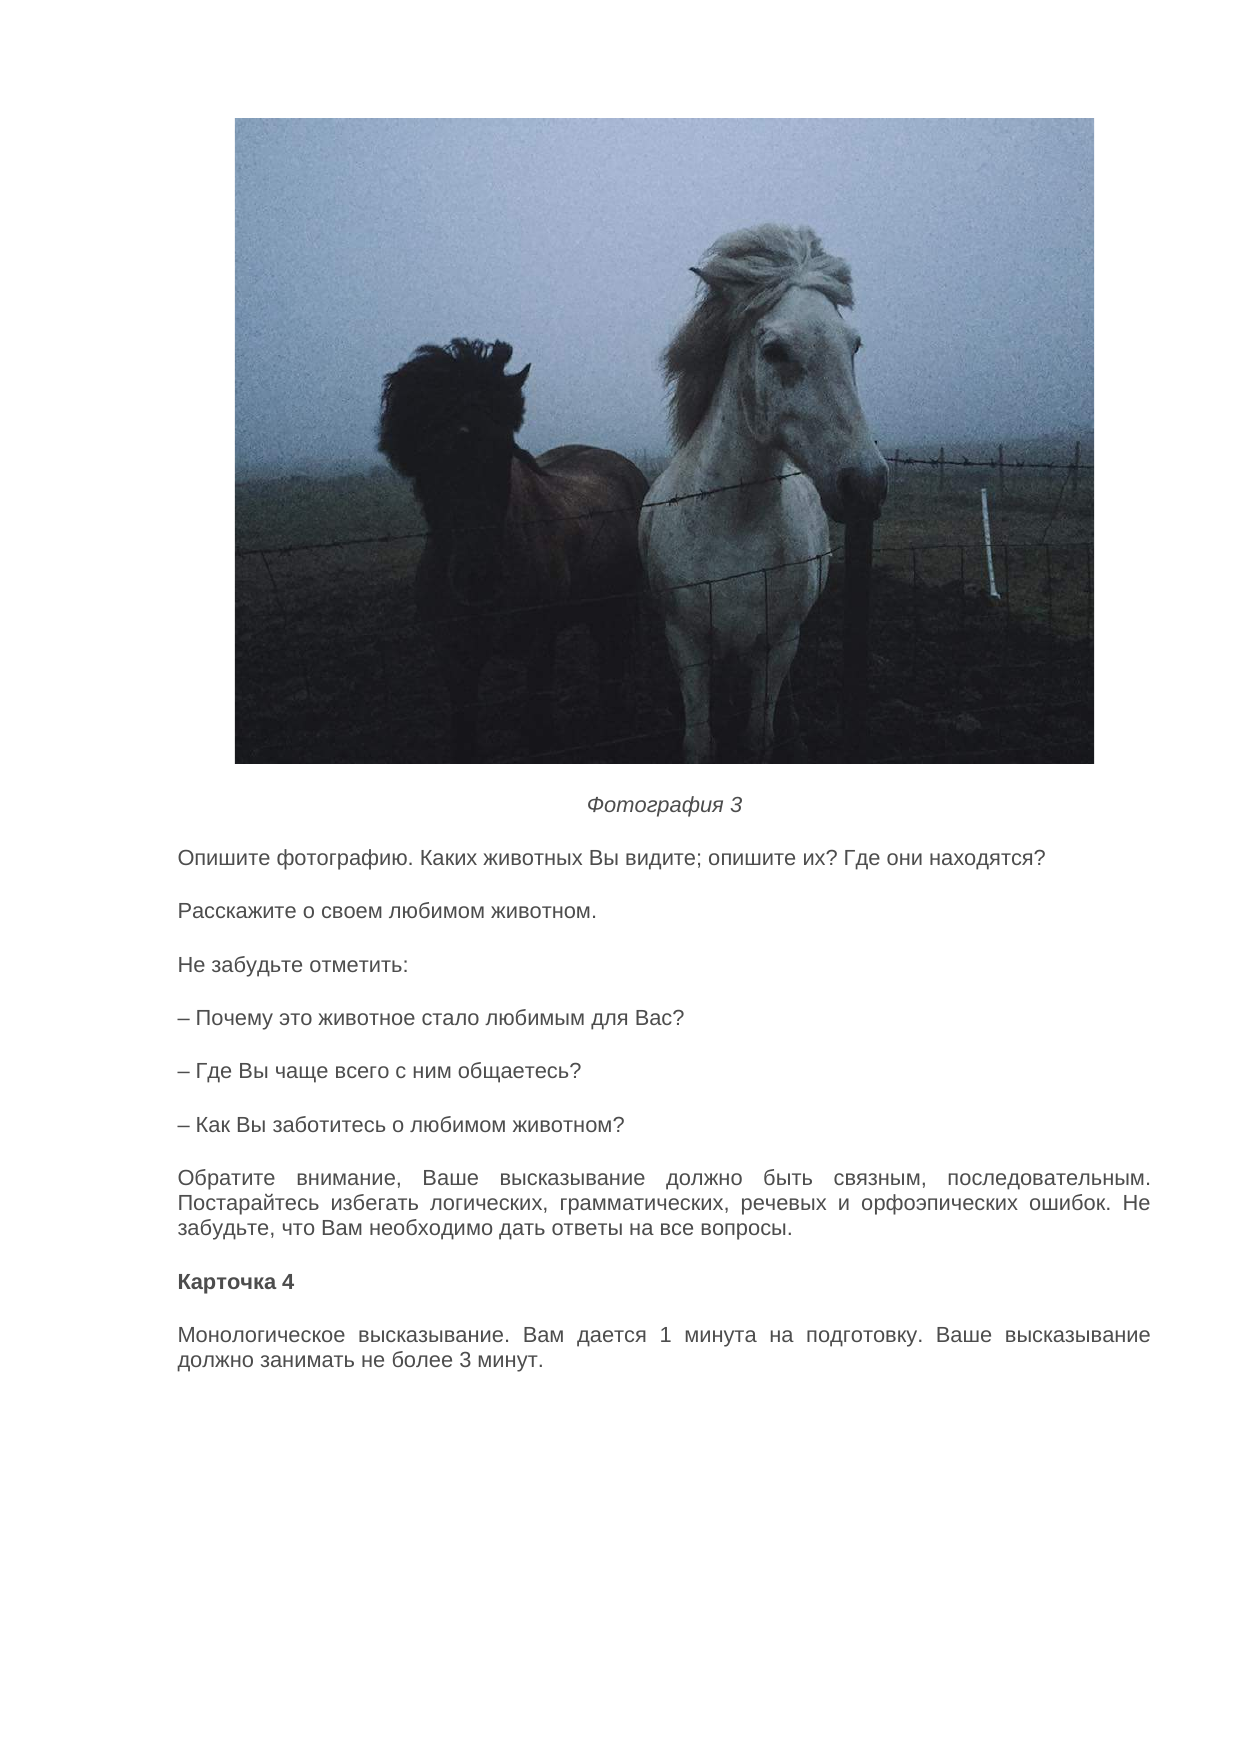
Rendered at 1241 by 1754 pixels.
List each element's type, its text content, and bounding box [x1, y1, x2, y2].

text Карточка 4 [177, 1269, 1152, 1294]
text Расскажите о своем любимом животном. [177, 898, 1152, 923]
text Монологическое высказывание. Вам дается 1 минута на подготовку. Ваше высказывание должно занимать не более 3 минут. [177, 1322, 1152, 1372]
text Не забудьте отметить: [177, 952, 1152, 977]
text Обратите внимание, Ваше высказывание должно быть связным, последовательным. Постарайтесь избегать логических, грамматических, речевых и орфоэпических ошибок. Не забудьте, что Вам необходимо дать ответы на все вопросы. [177, 1165, 1152, 1241]
text – Как Вы заботитесь о любимом животном? [177, 1112, 1152, 1137]
text – Где Вы чаще всего с ним общаетесь? [177, 1058, 1152, 1083]
text Опишите фотографию. Каких животных Вы видите; опишите их? Где они находятся? [177, 845, 1152, 870]
text Фотография 3 [177, 792, 1152, 817]
text – Почему это животное стало любимым для Вас? [177, 1005, 1152, 1030]
picture [234, 118, 1095, 764]
